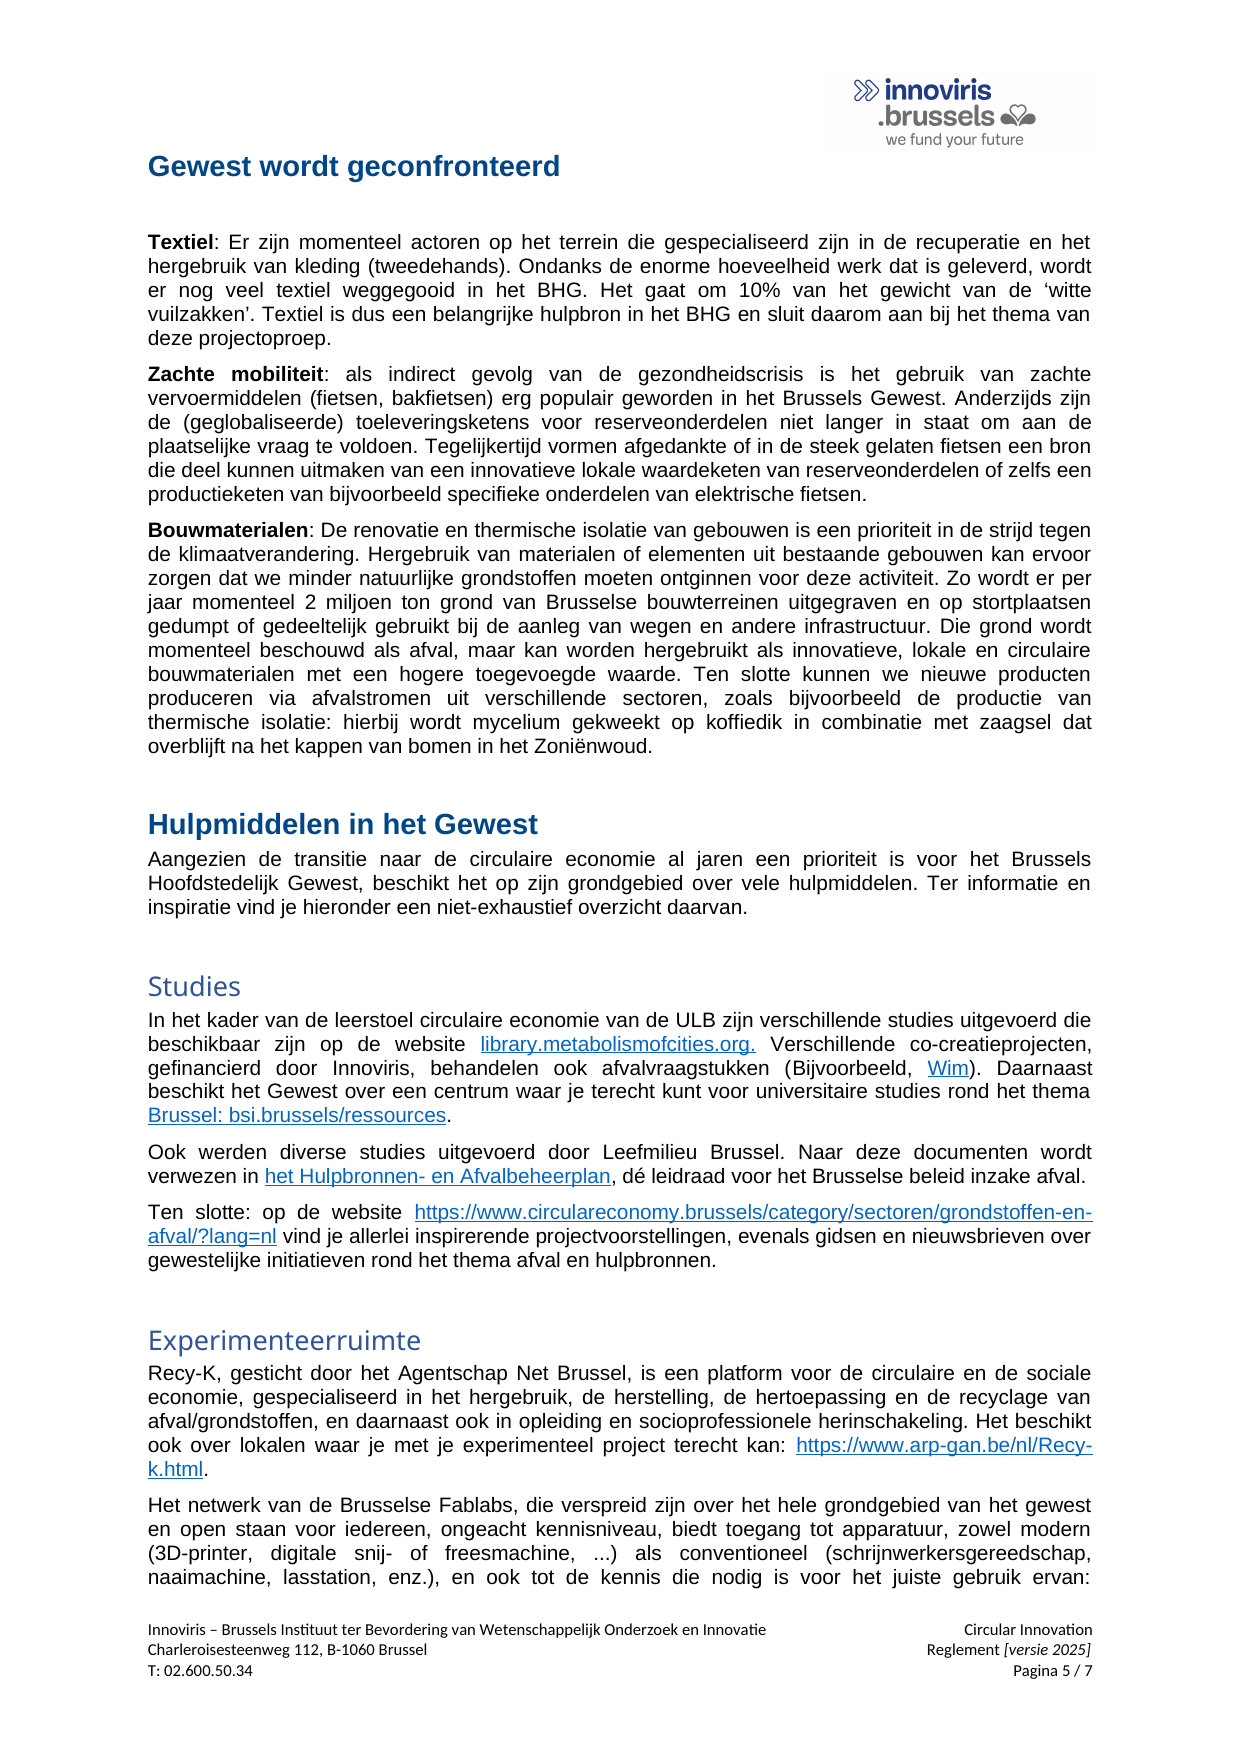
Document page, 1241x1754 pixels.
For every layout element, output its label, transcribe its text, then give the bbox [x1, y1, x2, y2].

picture [825, 73, 1093, 150]
subtitle Studies [148, 968, 1093, 1004]
text Textiel: Er zijn momenteel actoren op het terrein die gespecialiseerd zijn in de recuperatie en het hergebruik van kleding (tweedehands). Ondanks de enorme hoeveelheid werk dat is geleverd, wordt er nog veel textiel weggegooid in het BHG. Het gaat om 10% van het gewicht van de ‘witte vuilzakken’. Textiel is dus een belangrijke hulpbron in het BHG en sluit daarom aan bij het thema van deze projectoproep. [148, 230, 1093, 349]
text Ook werden diverse studies uitgevoerd door Leefmilieu Brussel. Naar deze documenten wordt verwezen in het Hulpbronnen- en Afvalbeheerplan, dé leidraad voor het Brusselse beleid inzake afval. [148, 1140, 1093, 1188]
text Hulpmiddelen in het Gewest [148, 807, 1093, 840]
text In het kader van de leerstoel circulaire economie van de ULB zijn verschillende studies uitgevoerd die beschikbaar zijn op de website library.metabolismofcities.org. Verschillende co-creatieprojecten, gefinancierd door Innoviris, behandelen ook afvalvraagstukken (Bijvoorbeeld, Wim). Daarnaast beschikt het Gewest over een centrum waar je terecht kunt voor universitaire studies rond het thema Brussel: bsi.brussels/ressources. [148, 1007, 1093, 1127]
text Ten slotte: op de website https://www.circulareconomy.brussels/category/sectoren/grondstoffen-en-afval/?lang=nl vind je allerlei inspirerende projectvoorstellingen, evenals gidsen en nieuwsbrieven over gewestelijke initiatieven rond het thema afval en hulpbronnen. [148, 1200, 1093, 1272]
text Illustratieve voorbeelden van uitdagingen waarmee het Brussels Gewest wordt geconfronteerd [148, 149, 1093, 183]
text Aangezien de transitie naar de circulaire economie al jaren een prioriteit is voor het Brussels Hoofdstedelijk Gewest, beschikt het op zijn grondgebied over vele hulpmiddelen. Ter informatie en inspiratie vind je hieronder een niet-exhaustief overzicht daarvan. [148, 847, 1093, 919]
text Recy-K, gesticht door het Agentschap Net Brussel, is een platform voor de circulaire en de sociale economie, gespecialiseerd in het hergebruik, de herstelling, de hertoepassing en de recyclage van afval/grondstoffen, en daarnaast ook in opleiding en socioprofessionele herinschakeling. Het beschikt ook over lokalen waar je met je experimenteel project terecht kan: https://www.arp-gan.be/nl/Recy-k.html. [148, 1361, 1093, 1481]
text Zachte mobiliteit: als indirect gevolg van de gezondheidscrisis is het gebruik van zachte vervoermiddelen (fietsen, bakfietsen) erg populair geworden in het Brussels Gewest. Anderzijds zijn de (geglobaliseerde) toeleveringsketens voor reserveonderdelen niet langer in staat om aan de plaatselijke vraag te voldoen. Tegelijkertijd vormen afgedankte of in de steek gelaten fietsen een bron die deel kunnen uitmaken van een innovatieve lokale waardeketen van reserveonderdelen of zelfs een productieketen van bijvoorbeeld specifieke onderdelen van elektrische fietsen. [148, 362, 1093, 506]
subtitle Experimenteerruimte [148, 1321, 1093, 1358]
text Bouwmaterialen: De renovatie en thermische isolatie van gebouwen is een prioriteit in de strijd tegen de klimaatverandering. Hergebruik van materialen of elementen uit bestaande gebouwen kan ervoor zorgen dat we minder natuurlijke grondstoffen moeten ontginnen voor deze activiteit. Zo wordt er per jaar momenteel 2 miljoen ton grond van Brusselse bouwterreinen uitgegraven en op stortplaatsen gedumpt of gedeeltelijk gebruikt bij de aanleg van wegen en andere infrastructuur. Die grond wordt momenteel beschouwd als afval, maar kan worden hergebruikt als innovatieve, lokale en circulaire bouwmaterialen met een hogere toegevoegde waarde. Ten slotte kunnen we nieuwe producten produceren via afvalstromen uit verschillende sectoren, zoals bijvoorbeeld de productie van thermische isolatie: hierbij wordt mycelium gekweekt op koffiedik in combinatie met zaagsel dat overblijft na het kappen van bomen in het Zoniënwoud. [148, 518, 1093, 758]
